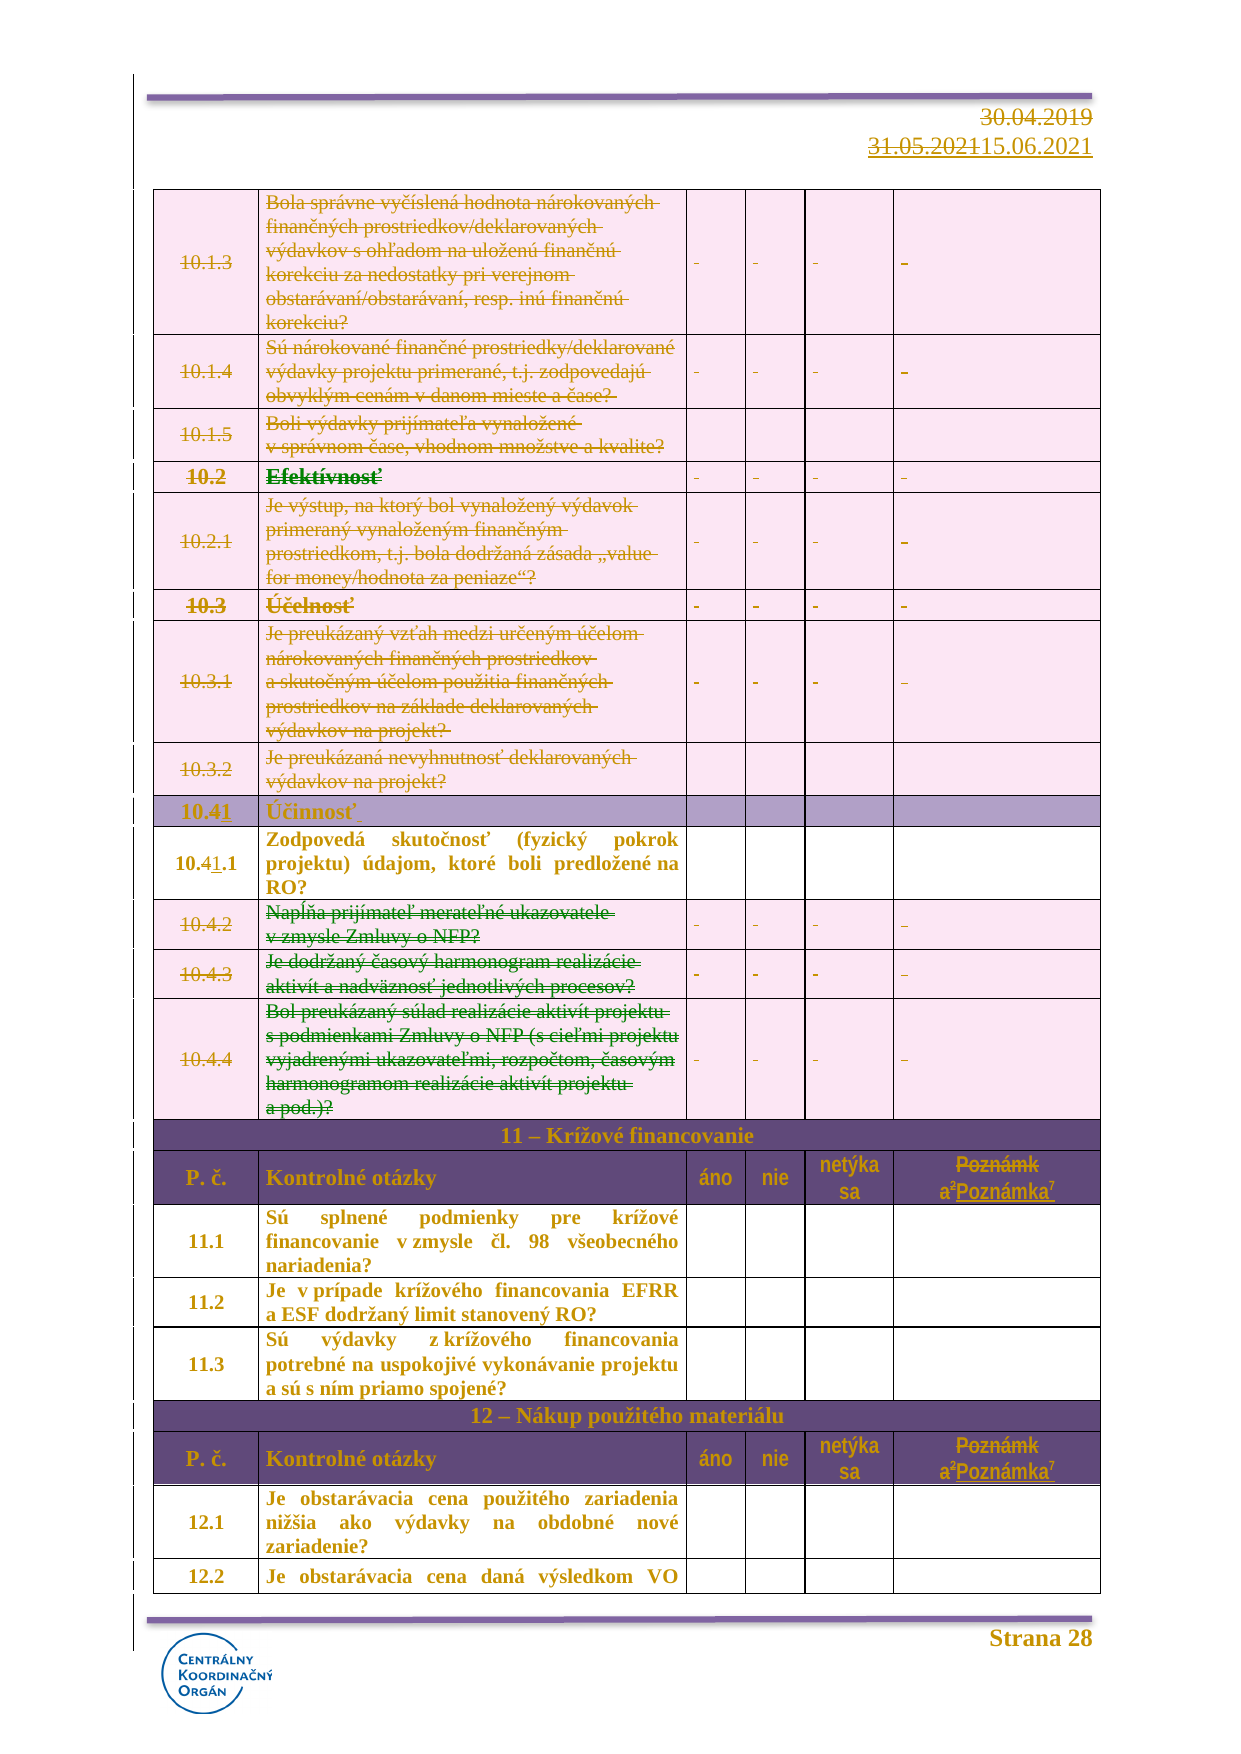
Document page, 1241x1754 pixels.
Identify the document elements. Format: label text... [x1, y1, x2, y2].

table_cell [746, 1278, 804, 1326]
table_cell Kontrolné otázky [259, 1151, 686, 1204]
table_cell netýka sa [806, 1151, 893, 1204]
table_cell Účinnosť [259, 796, 686, 826]
table_cell [894, 1486, 1100, 1558]
table_cell [687, 1328, 745, 1399]
table_cell [687, 1205, 745, 1277]
table_cell [746, 796, 804, 826]
table_cell [687, 1559, 745, 1593]
table_cell [806, 1278, 893, 1326]
table_cell nie [746, 1432, 804, 1484]
table_cell [746, 827, 804, 899]
table_cell [894, 1205, 1100, 1277]
table_cell [746, 1486, 804, 1558]
table_cell [687, 827, 745, 899]
table_cell [894, 1432, 1100, 1484]
table_cell [894, 1559, 1100, 1593]
table_cell [894, 1151, 1100, 1204]
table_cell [259, 1559, 686, 1593]
table_cell 12.1 [154, 1486, 258, 1558]
table_cell Zodpovedá skutočnosť (fyzický pokrok projektu) údajom, ktoré boli predložené na RO? [259, 827, 686, 899]
table_cell [746, 1328, 804, 1399]
table_cell áno [687, 1432, 745, 1484]
table_cell P. č. [154, 1432, 258, 1484]
table_cell [894, 827, 1100, 899]
table_cell [894, 1278, 1100, 1326]
table_cell [746, 1205, 804, 1277]
table_cell 12 – Nákup použitého materiálu [154, 1401, 1100, 1431]
table_cell [806, 1559, 893, 1593]
table_cell 11 – Krížové financovanie [154, 1120, 1100, 1150]
table_cell P. č. [154, 1151, 258, 1204]
table_cell 10. [154, 796, 258, 826]
table_cell [894, 796, 1100, 826]
table_cell nie [746, 1151, 804, 1204]
table_cell [806, 1205, 893, 1277]
table_cell áno [687, 1151, 745, 1204]
table_cell 11.2 [154, 1278, 258, 1326]
table_cell [806, 1486, 893, 1558]
table_cell [746, 1559, 804, 1593]
table_cell 10..1 [154, 827, 258, 899]
table_cell [806, 1328, 893, 1399]
table_cell Sú výdavky z krížového financovania potrebné na uspokojivé vykonávanie projektu a sú s ním priamo spojené? [259, 1328, 686, 1399]
table_cell [806, 796, 893, 826]
table_cell [806, 827, 893, 899]
table_cell [687, 1278, 745, 1326]
table_cell [687, 796, 745, 826]
table_cell 11.3 [154, 1328, 258, 1399]
table_cell netýka sa [806, 1432, 893, 1484]
table_cell Kontrolné otázky [259, 1432, 686, 1484]
table_cell [687, 1486, 745, 1558]
table_cell Je v prípade krížového financovania EFRR a ESF dodržaný limit stanovený RO? [259, 1278, 686, 1326]
table_cell Sú splnené podmienky pre krížové financovanie v zmysle čl. 98 všeobecného nariadenia? [259, 1205, 686, 1277]
table_cell 11.1 [154, 1205, 258, 1277]
table_cell [894, 1328, 1100, 1399]
picture [159, 1631, 272, 1713]
table_cell 12.2 [154, 1559, 258, 1593]
table_cell Je obstarávacia cena použitého zariadenia nižšia ako výdavky na obdobné nové zariadenie? [259, 1486, 686, 1558]
